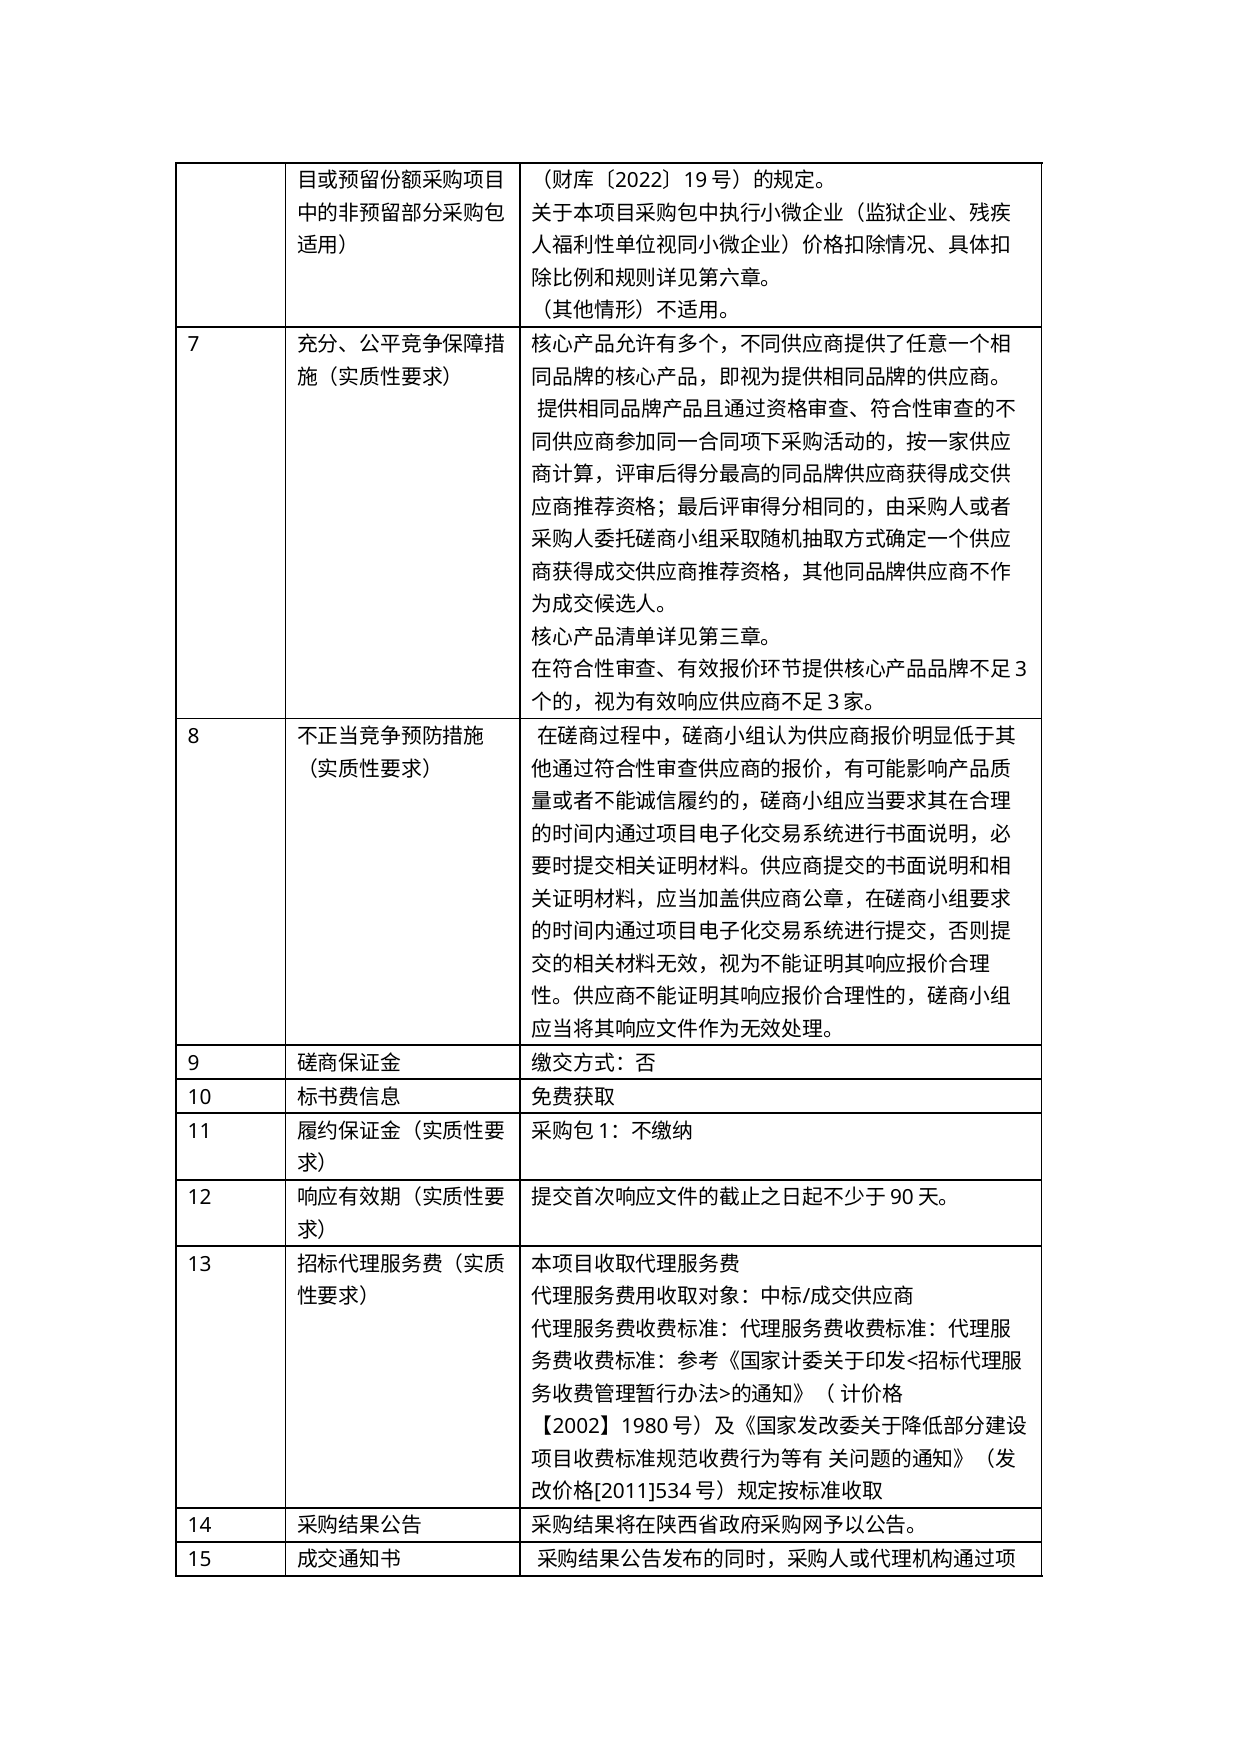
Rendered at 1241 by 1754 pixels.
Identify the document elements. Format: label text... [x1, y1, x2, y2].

table_cell 13 [177, 1247, 285, 1507]
table_cell 12 [177, 1181, 285, 1245]
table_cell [521, 1543, 1041, 1575]
table_cell 不正当竞争预防措施（实质性要求） [286, 719, 519, 1044]
table_cell 在磋商过程中，磋商小组认为供应商报价明显低于其他通过符合性审查供应商的报价，有可能影响产品质量或者不能诚信履约的，磋商小组应当要求其在合理的时间内通过项目电子化交易系统进行书面说明，必要时提交相关证明材料。供应商提交的书面说明和相关证明材料，应当加盖供应商公章，在磋商小组要求的时间内通过项目电子化交易系统进行提交，否则提交的相关材料无效，视为不能证明其响应报价合理性。供应商不能证明其响应报价合理性的，磋商小组应当将其响应文件作为无效处理。 [521, 719, 1041, 1044]
table_cell 招标代理服务费（实质性要求） [286, 1247, 519, 1507]
table_cell 履约保证金（实质性要求） [286, 1114, 519, 1179]
table_cell 10 [177, 1080, 285, 1112]
table_cell 8 [177, 719, 285, 1044]
table_cell 采购包1：不缴纳 [521, 1114, 1041, 1179]
table_cell 核心产品允许有多个，不同供应商提供了任意一个相同品牌的核心产品，即视为提供相同品牌的供应商。 提供相同品牌产品且通过资格审查、符合性审查的不同供应商参加同一合同项下采购活动的，按一家供应商计算，评审后得分最高的同品牌供应商获得成交供应商推荐资格；最后评审得分相同的，由采购人或者采购人委托磋商小组采取随机抽取方式确定一个供应商获得成交供应商推荐资格，其他同品牌供应商不作为成交候选人。 核心产品清单详见第三章。 在符合性审查、有效报价环节提供核心产品品牌不足3个的，视为有效响应供应商不足3家。 [521, 328, 1041, 718]
table_cell 充分、公平竞争保障措施（实质性要求） [286, 328, 519, 718]
table_cell 成交通知书 [286, 1543, 519, 1575]
table_cell 7 [177, 328, 285, 718]
table_cell 11 [177, 1114, 285, 1179]
table_cell 6 [177, 164, 285, 326]
table_cell 本项目收取代理服务费 代理服务费用收取对象：中标/成交供应商 代理服务费收费标准：代理服务费收费标准：代理服务费收费标准：参考《国家计委关于印发<招标代理服务收费管理暂行办法>的通知》（ 计价格【2002】1980号）及《国家发改委关于降低部分建设项目收费标准规范收费行为等有 关问题的通知》（发改价格[2011]534号）规定按标准收取 [521, 1247, 1041, 1507]
table_cell 缴交方式：否 [521, 1046, 1041, 1078]
table_cell 提交首次响应文件的截止之日起不少于90天。 [521, 1181, 1041, 1245]
table_cell 15 [177, 1543, 285, 1575]
table_cell 标书费信息 [286, 1080, 519, 1112]
table_cell 采购结果公告 [286, 1509, 519, 1541]
table_cell 14 [177, 1509, 285, 1541]
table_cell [286, 164, 519, 326]
table_cell 免费获取 [521, 1080, 1041, 1112]
table_cell 采购结果将在陕西省政府采购网予以公告。 [521, 1509, 1041, 1541]
table_cell 9 [177, 1046, 285, 1078]
table_cell 响应有效期（实质性要求） [286, 1181, 519, 1245]
table_cell 磋商保证金 [286, 1046, 519, 1078]
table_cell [521, 164, 1041, 326]
